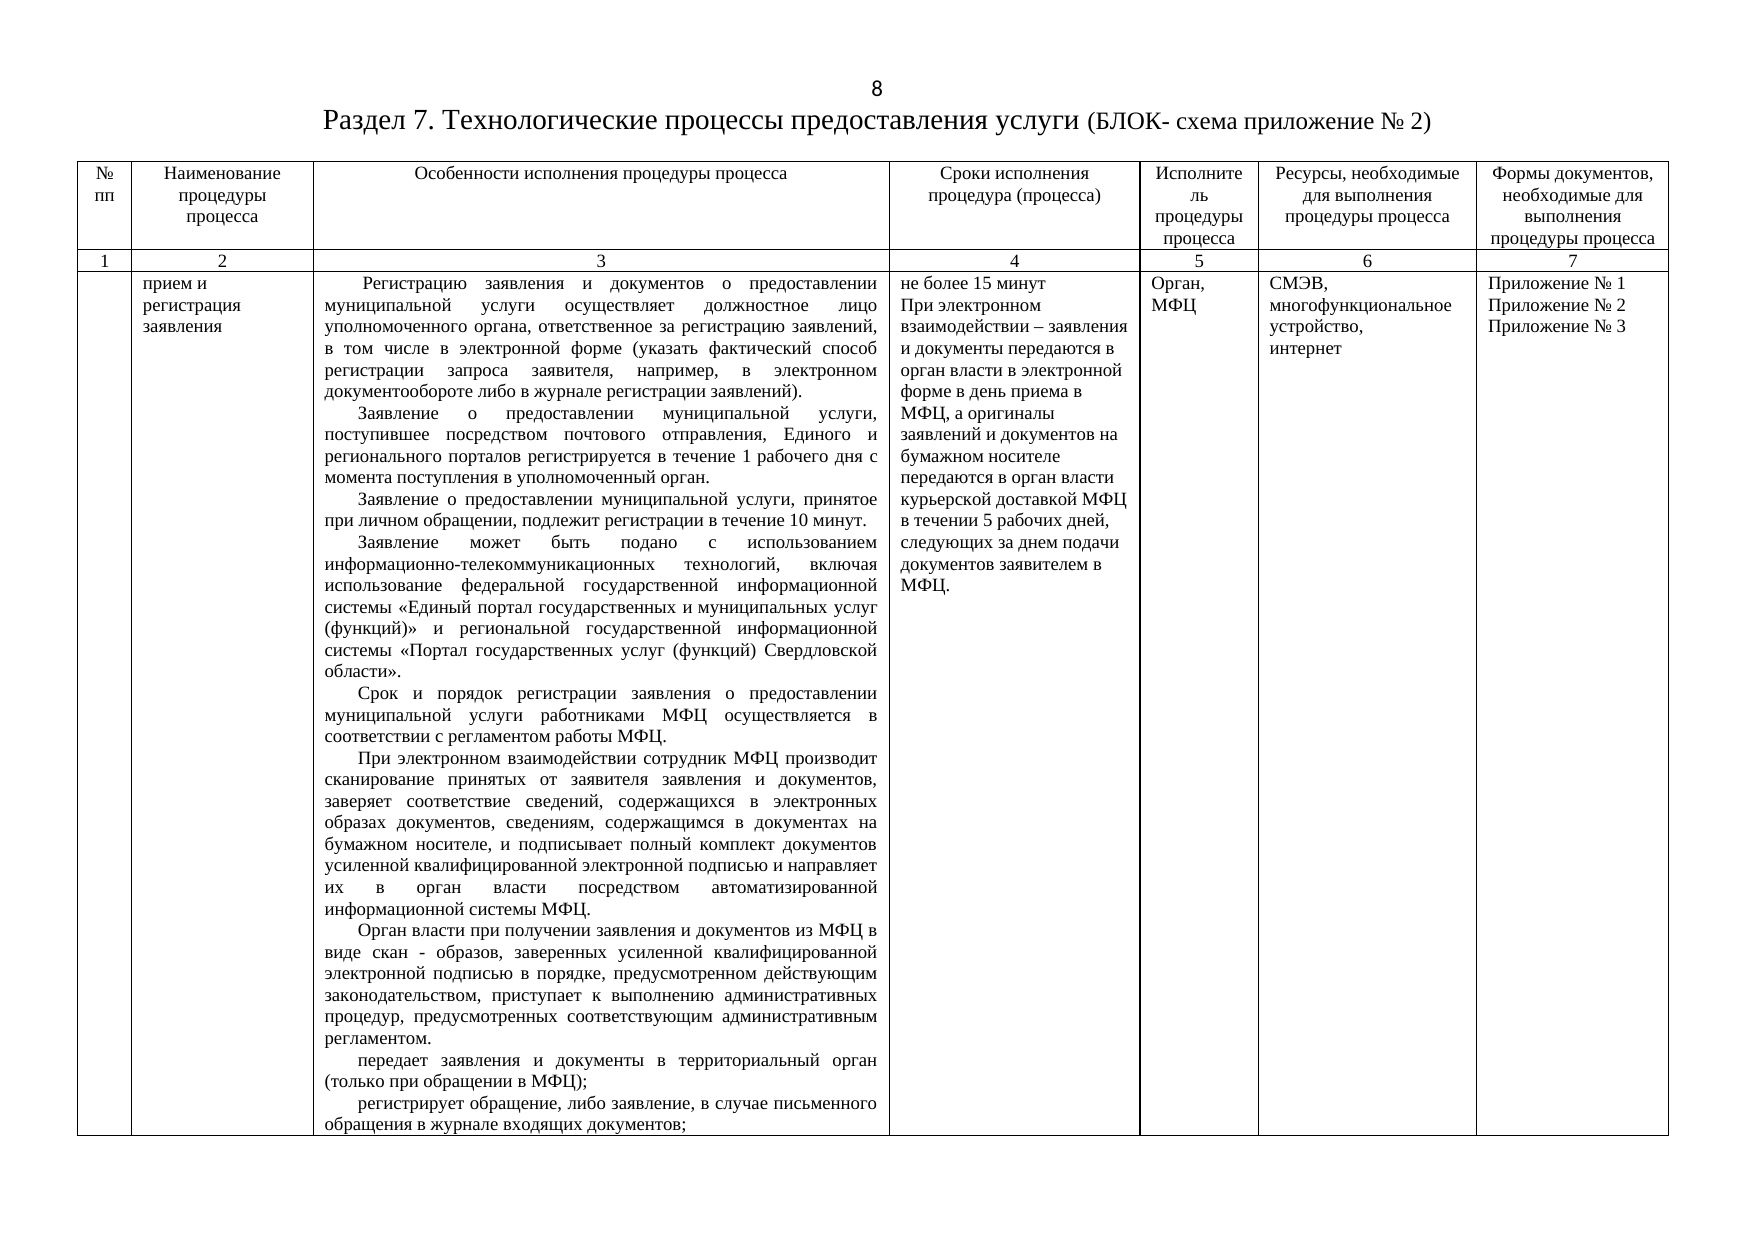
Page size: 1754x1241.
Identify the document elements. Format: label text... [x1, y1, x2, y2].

text Раздел 7. Технологические процессы предоставления услуги (БЛОК- схема приложение № 2) [89, 102, 1665, 135]
table_cell 4 [890, 250, 1139, 271]
table_cell 6 [1259, 250, 1476, 271]
table_cell 1 [78, 250, 131, 271]
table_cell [132, 272, 313, 1135]
table_header Исполнитель процедуры процесса [1141, 162, 1258, 248]
table_cell 5 [1141, 250, 1258, 271]
table_header Наименование процедуры процесса [132, 162, 313, 248]
table_cell [78, 272, 131, 1135]
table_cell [314, 272, 889, 1135]
table_header Особенности исполнения процедуры процесса [314, 162, 889, 248]
table_header Ресурсы, необходимые для выполнения процедуры процесса [1259, 162, 1476, 248]
table_header № пп [78, 162, 131, 248]
table_cell Орган, МФЦ [1141, 272, 1258, 1135]
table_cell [1259, 272, 1476, 1135]
table_cell 7 [1477, 250, 1668, 271]
table_cell 2 [132, 250, 313, 271]
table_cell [890, 272, 1139, 1135]
table_cell 3 [314, 250, 889, 271]
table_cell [1477, 272, 1668, 1135]
table_header Формы документов, необходимые для выполнения процедуры процесса [1477, 162, 1668, 248]
table_header Сроки исполнения процедура (процесса) [890, 162, 1139, 248]
